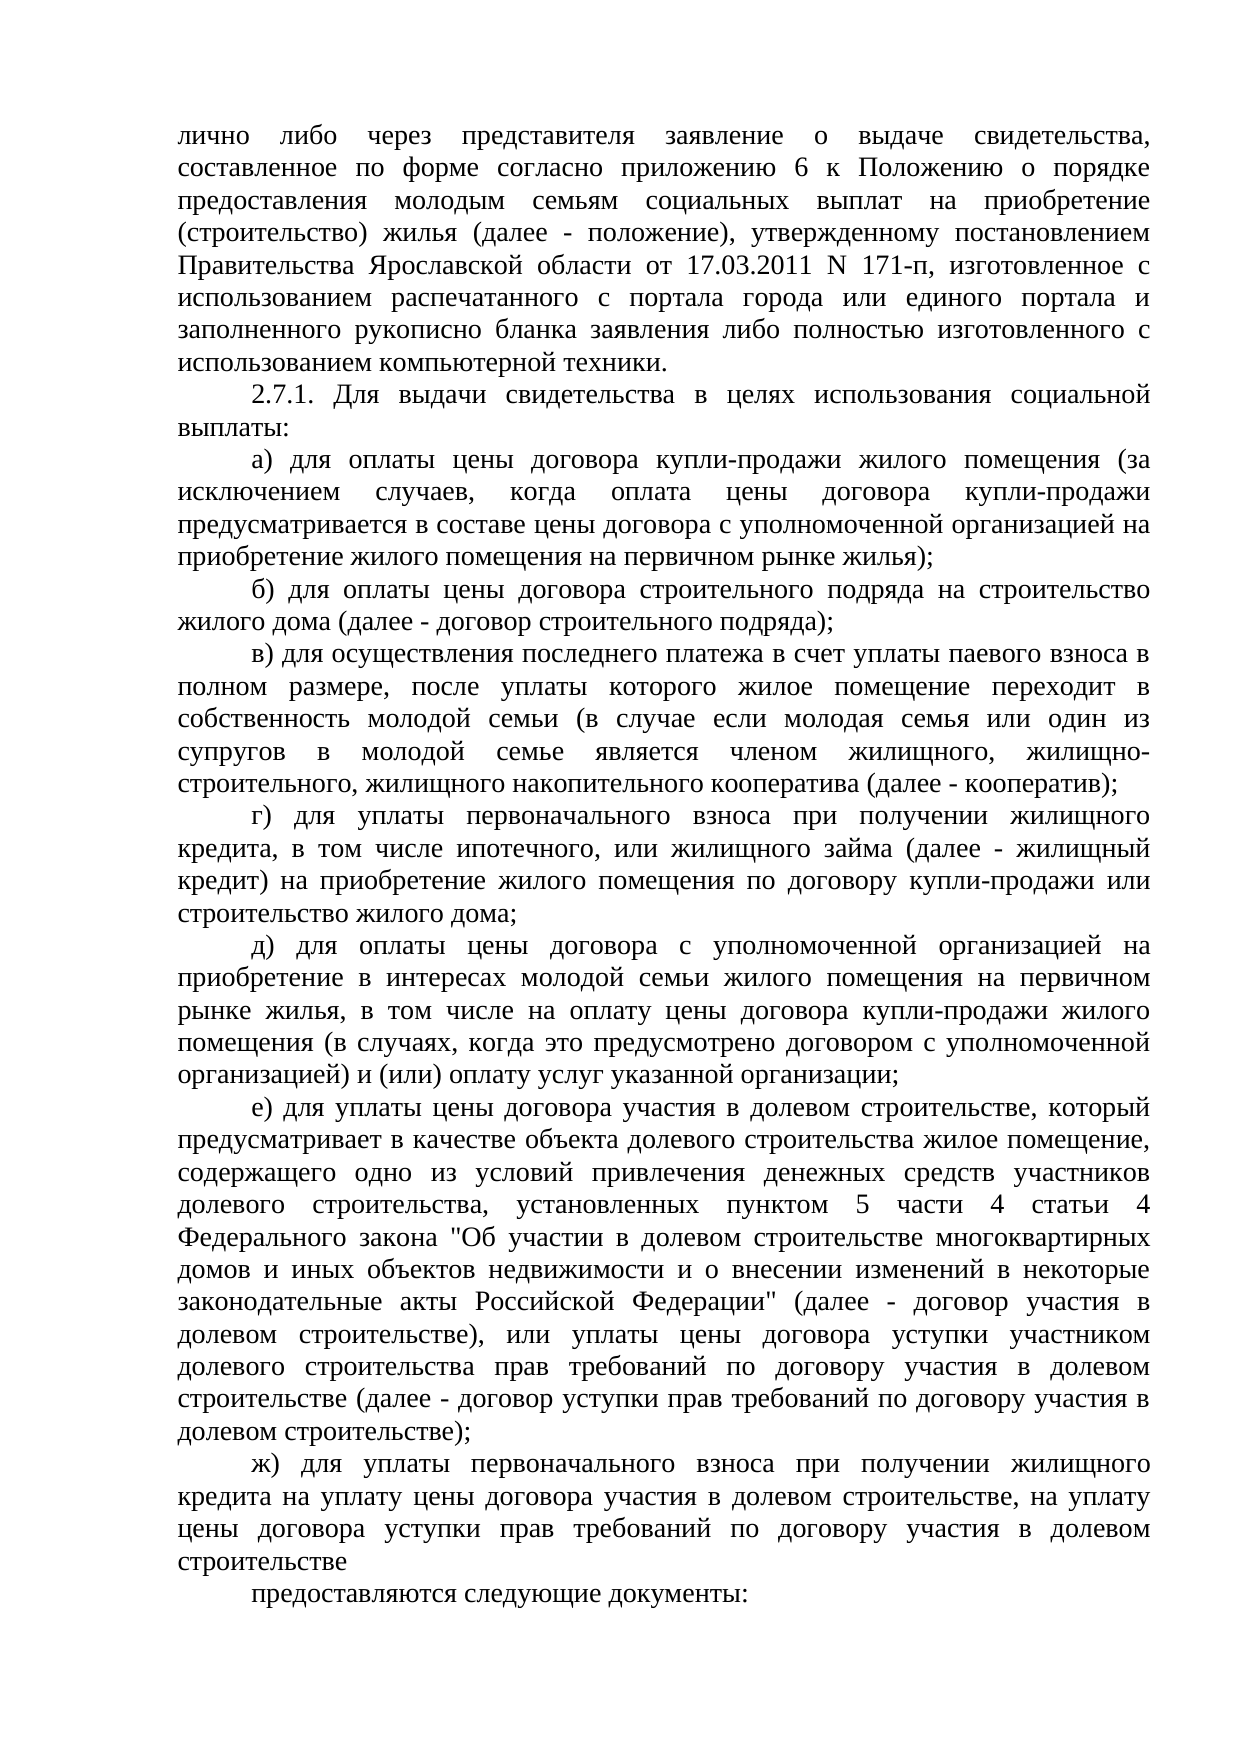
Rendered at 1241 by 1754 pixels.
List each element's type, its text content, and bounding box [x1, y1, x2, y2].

text ж) для уплаты первоначального взноса при получении жилищного кредита на уплату цены договора участия в долевом строительстве, на уплату цены договора уступки прав требований по договору участия в долевом строительстве [177, 1446, 1152, 1576]
text 2.7.1. Для выдачи свидетельства в целях использования социальной выплаты: [177, 377, 1152, 442]
text а) для оплаты цены договора купли-продажи жилого помещения (за исключением случаев, когда оплата цены договора купли-продажи предусматривается в составе цены договора с уполномоченной организацией на приобретение жилого помещения на первичном рынке жилья); [177, 442, 1152, 572]
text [177, 118, 1152, 377]
text д) для оплаты цены договора с уполномоченной организацией на приобретение в интересах молодой семьи жилого помещения на первичном рынке жилья, в том числе на оплату цены договора купли-продажи жилого помещения (в случаях, когда это предусмотрено договором с уполномоченной организацией) и (или) оплату услуг указанной организации; [177, 928, 1152, 1090]
text г) для уплаты первоначального взноса при получении жилищного кредита, в том числе ипотечного, или жилищного займа (далее - жилищный кредит) на приобретение жилого помещения по договору купли-продажи или строительство жилого дома; [177, 798, 1152, 928]
text е) для уплаты цены договора участия в долевом строительстве, который предусматривает в качестве объекта долевого строительства жилое помещение, содержащего одно из условий привлечения денежных средств участников долевого строительства, установленных пунктом 5 части 4 статьи 4 Федерального закона "Об участии в долевом строительстве многоквартирных домов и иных объектов недвижимости и о внесении изменений в некоторые законодательные акты Российской Федерации" (далее - договор участия в долевом строительстве), или уплаты цены договора уступки участником долевого строительства прав требований по договору участия в долевом строительстве (далее - договор уступки прав требований по договору участия в долевом строительстве); [177, 1090, 1152, 1446]
text в) для осуществления последнего платежа в счет уплаты паевого взноса в полном размере, после уплаты которого жилое помещение переходит в собственность молодой семьи (в случае если молодая семья или один из супругов в молодой семье является членом жилищного, жилищно-строительного, жилищного накопительного кооператива (далее - кооператив); [177, 636, 1152, 798]
text б) для оплаты цены договора строительного подряда на строительство жилого дома (далее - договор строительного подряда); [177, 572, 1152, 636]
text предоставляются следующие документы: [177, 1576, 1152, 1608]
